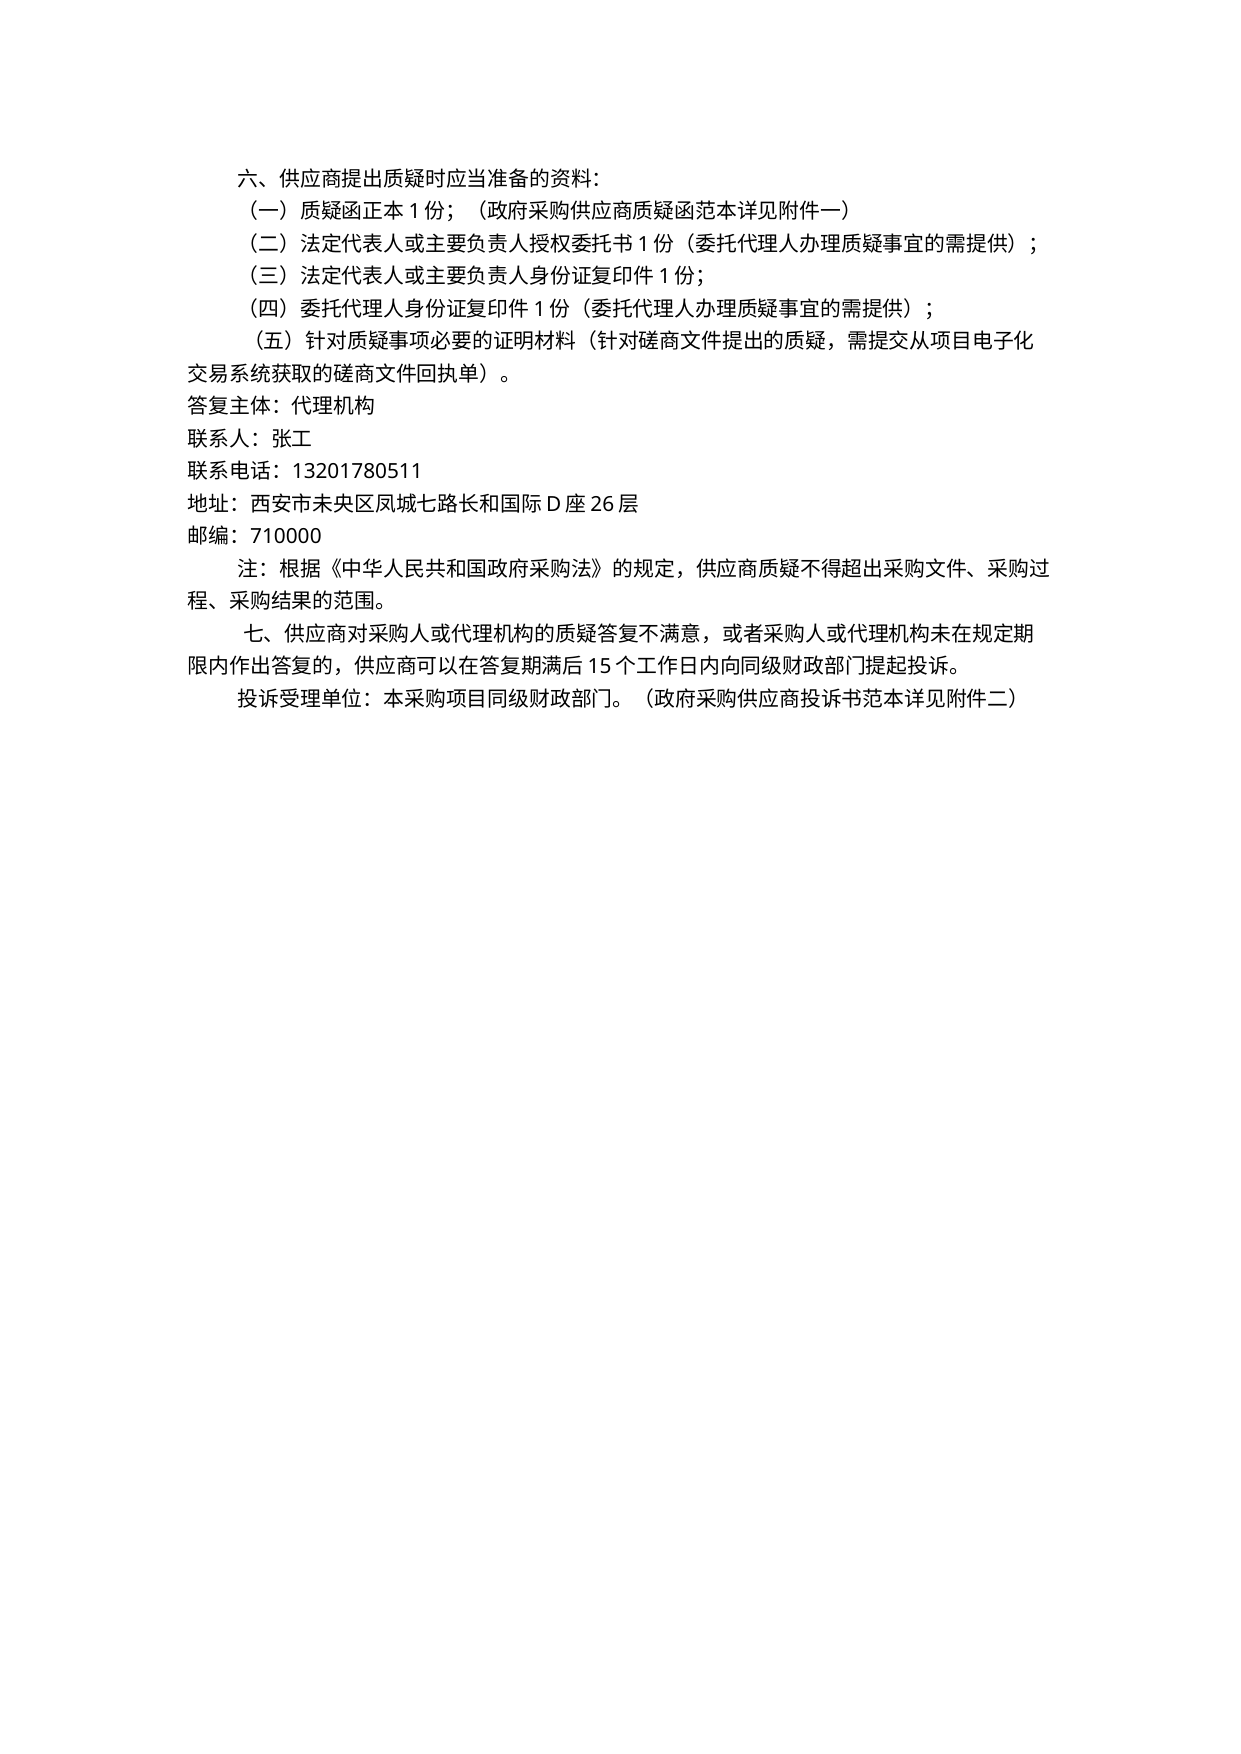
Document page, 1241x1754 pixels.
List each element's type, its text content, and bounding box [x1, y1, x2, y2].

text 投诉受理单位：本采购项目同级财政部门。（政府采购供应商投诉书范本详见附件二） [187, 682, 1053, 714]
text （二）法定代表人或主要负责人授权委托书1份（委托代理人办理质疑事宜的需提供）； [187, 227, 1053, 259]
text 七、供应商对采购人或代理机构的质疑答复不满意，或者采购人或代理机构未在规定期限内作出答复的，供应商可以在答复期满后15个工作日内向同级财政部门提起投诉。 [187, 617, 1053, 682]
text 地址：西安市未央区凤城七路长和国际D座26层 [187, 487, 1053, 519]
text （三）法定代表人或主要负责人身份证复印件1份； [187, 259, 1053, 292]
text 联系人：张工 [187, 422, 1053, 454]
text （五）针对质疑事项必要的证明材料（针对磋商文件提出的质疑，需提交从项目电子化交易系统获取的磋商文件回执单）。 [187, 324, 1053, 389]
text 联系电话：13201780511 [187, 454, 1053, 487]
text 邮编：710000 [187, 519, 1053, 552]
text 六、供应商提出质疑时应当准备的资料： [187, 162, 1053, 194]
text 注：根据《中华人民共和国政府采购法》的规定，供应商质疑不得超出采购文件、采购过程、采购结果的范围。 [187, 552, 1053, 617]
text （一）质疑函正本1份；（政府采购供应商质疑函范本详见附件一） [187, 194, 1053, 227]
text 答复主体：代理机构 [187, 389, 1053, 422]
text （四）委托代理人身份证复印件1份（委托代理人办理质疑事宜的需提供）； [187, 292, 1053, 324]
